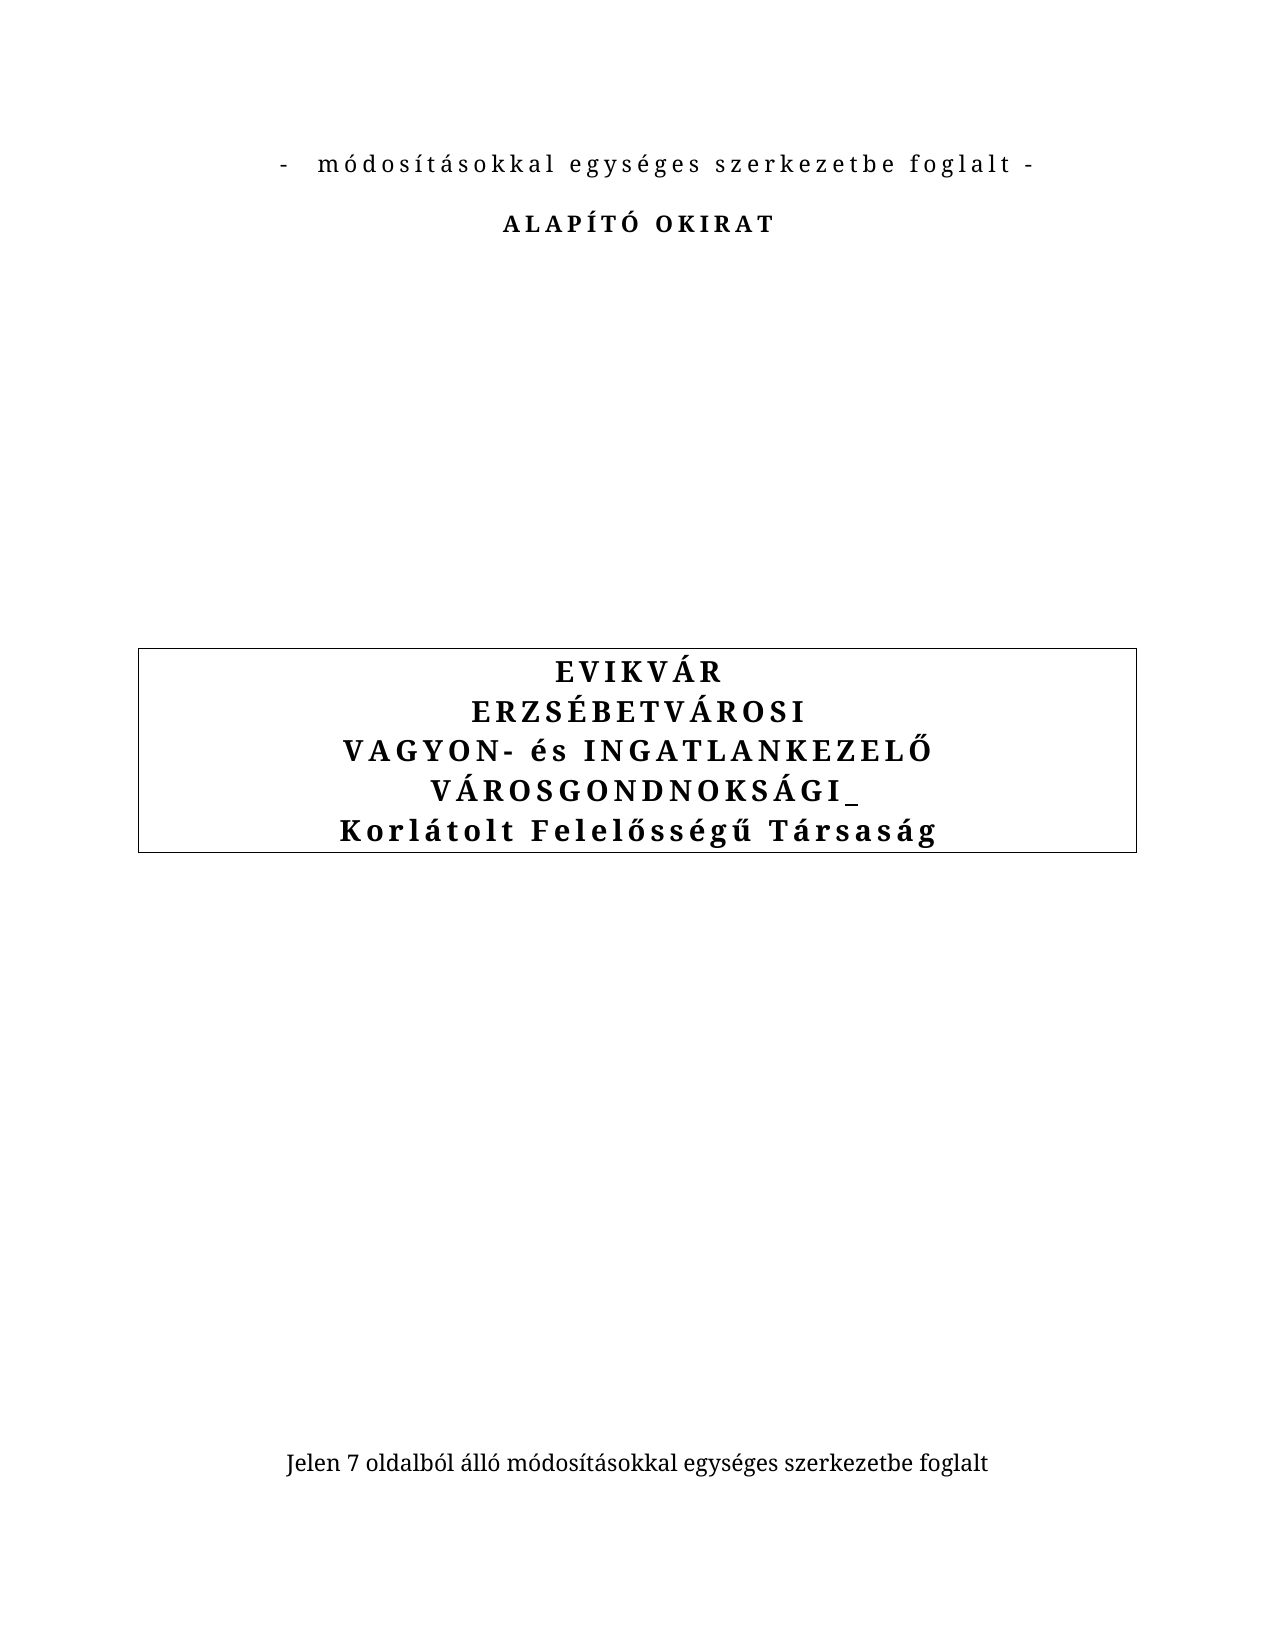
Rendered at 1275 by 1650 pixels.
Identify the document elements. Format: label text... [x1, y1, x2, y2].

title ALAPÍTÓ OKIRAT [148, 208, 1127, 239]
title módosításokkal egységes szerkezetbe foglalt - [185, 148, 1127, 179]
title EVIKVÁR [139, 649, 1136, 691]
title VAGYON- és INGATLANKEZELŐ VÁROSGONDNOKSÁGI [148, 731, 1127, 807]
title ERZSÉBETVÁROSI [148, 691, 1127, 731]
title Korlátolt Felelősségű Társaság [139, 807, 1136, 852]
text Jelen 7 oldalból álló módosításokkal egységes szerkezetbe foglalt [148, 1447, 1127, 1478]
